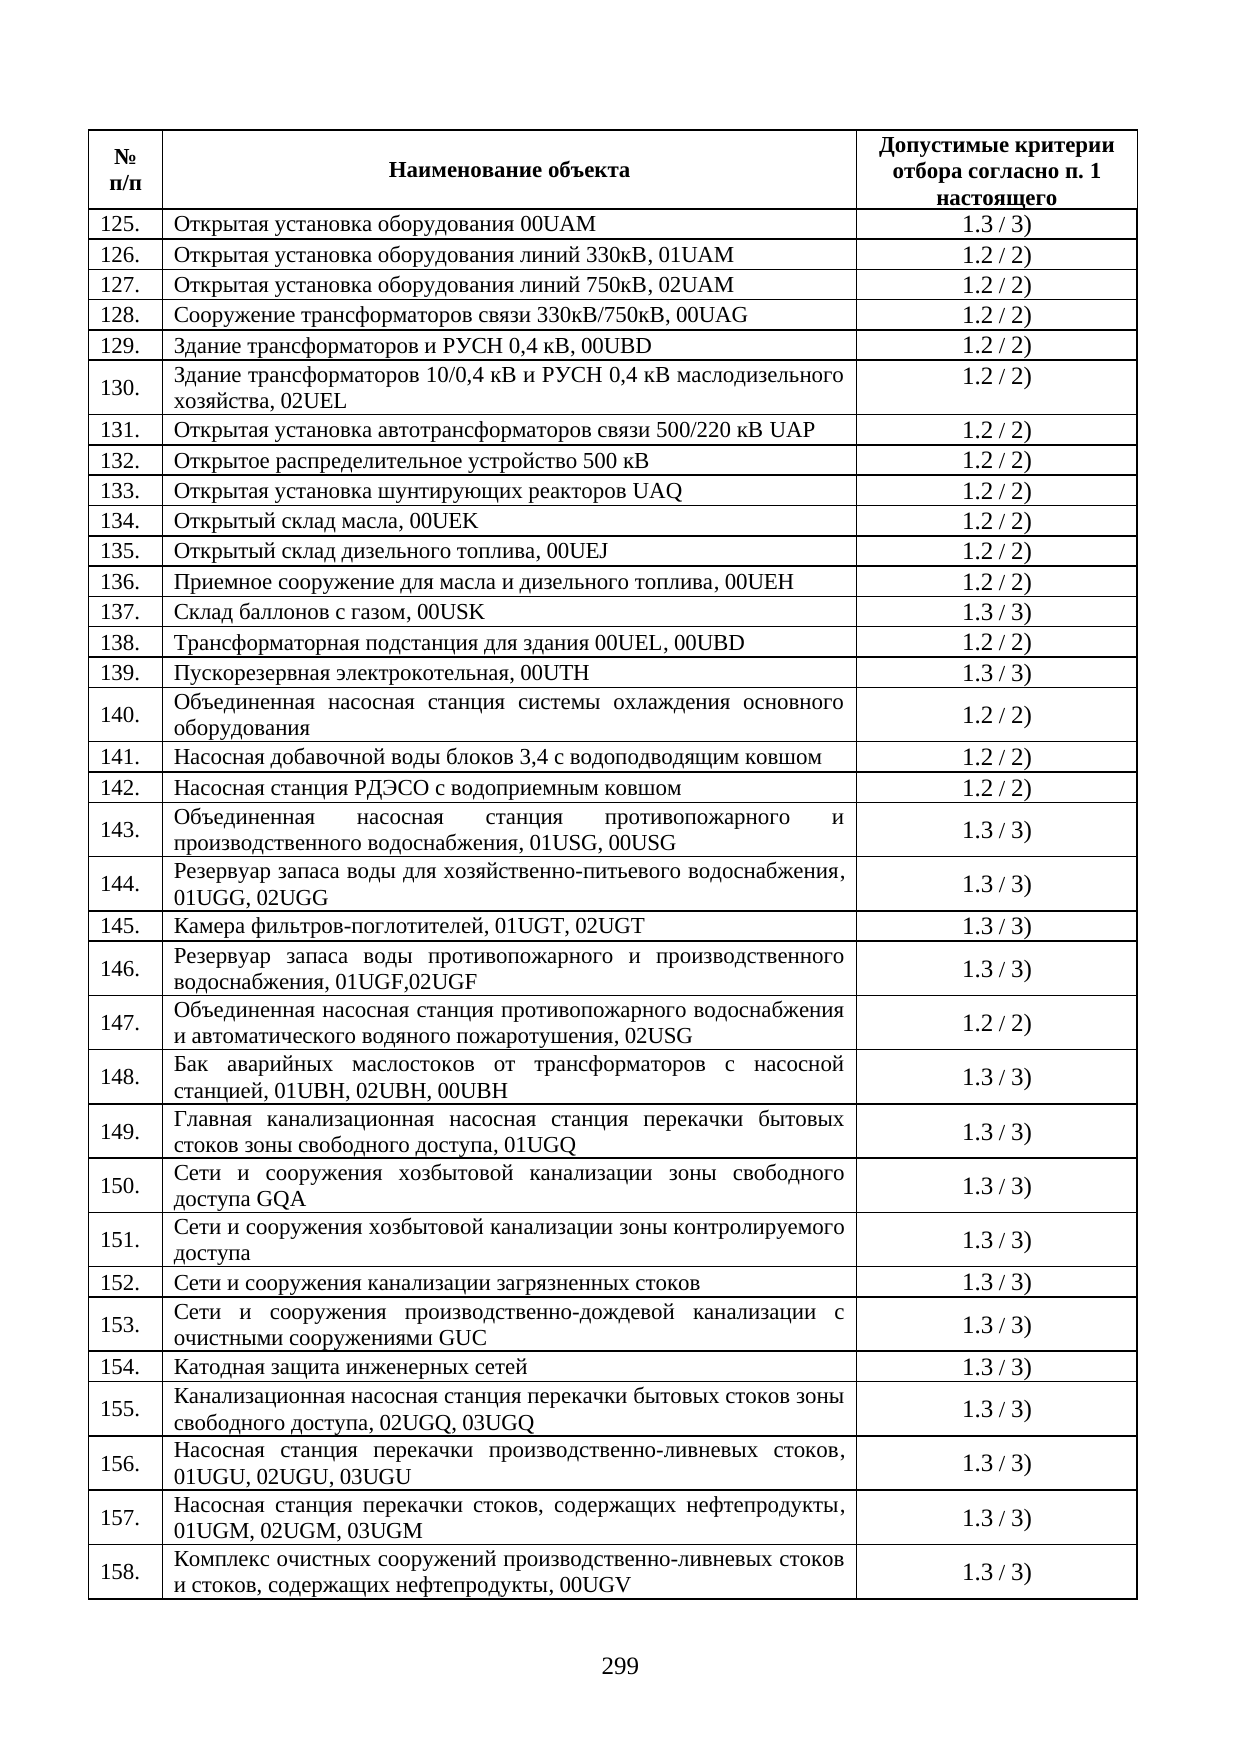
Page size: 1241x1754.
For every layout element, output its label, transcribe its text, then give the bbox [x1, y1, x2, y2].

table_cell 1.2 / 2) [857, 688, 1136, 741]
table_cell Камера фильтров-поглотителей, 01UGT, 02UGT [163, 912, 856, 940]
table_cell [89, 1545, 162, 1598]
table_cell [89, 270, 162, 299]
table_cell [89, 1267, 162, 1296]
table_cell [89, 210, 162, 238]
table_cell [89, 446, 162, 474]
table_cell 1.2 / 2) [857, 476, 1136, 504]
table_cell Резервуар запаса воды для хозяйственно-питьевого водоснабжения, 01UGG, 02UGG [163, 857, 856, 910]
table_cell 1.3 / 3) [857, 658, 1136, 686]
table_cell 1.3 / 3) [857, 1213, 1136, 1266]
table_cell [89, 942, 162, 994]
table_cell 1.3 / 3) [857, 942, 1136, 994]
table_cell 1.2 / 2) [857, 627, 1136, 656]
table_cell [89, 1159, 162, 1212]
table_cell 1.3 / 3) [857, 1050, 1136, 1103]
table_cell [89, 597, 162, 626]
table_cell [89, 658, 162, 686]
table_cell Сооружение трансформаторов связи 330кВ/750кВ, 00UAG [163, 300, 856, 329]
table_cell Насосная станция перекачки стоков, содержащих нефтепродукты, 01UGM, 02UGM, 03UGM [163, 1491, 856, 1543]
table_cell [89, 773, 162, 801]
table_cell Объединенная насосная станция противопожарного и производственного водоснабжения, 01USG, 00USG [163, 803, 856, 856]
table_cell [89, 857, 162, 910]
table_cell [89, 803, 162, 856]
table_cell [89, 1382, 162, 1435]
table_cell Приемное сооружение для масла и дизельного топлива, 00UEH [163, 567, 856, 596]
table_cell Открытая установка оборудования 00UAM [163, 210, 856, 238]
table_cell Резервуар запаса воды противопожарного и производственного водоснабжения, 01UGF,02UGF [163, 942, 856, 994]
table_cell [89, 1050, 162, 1103]
table_cell [89, 476, 162, 504]
table_cell [89, 537, 162, 565]
table_cell 1.3 / 3) [857, 210, 1136, 238]
table_cell Объединенная насосная станция противопожарного водоснабжения и автоматического водяного пожаротушения, 02USG [163, 996, 856, 1049]
table_cell [89, 627, 162, 656]
table_cell Открытая установка автотрансформаторов связи 500/220 кВ UAP [163, 415, 856, 444]
table_cell Комплекс очистных сооружений производственно-ливневых стоков и стоков, содержащих нефтепродукты, 00UGV [163, 1545, 856, 1598]
table_cell Сети и сооружения хозбытовой канализации зоны контролируемого доступа [163, 1213, 856, 1266]
table_cell [89, 688, 162, 741]
table_header Наименование объекта [163, 131, 856, 208]
table_cell Открытая установка шунтирующих реакторов UAQ [163, 476, 856, 504]
table_cell 1.2 / 2) [857, 773, 1136, 801]
table_cell Сети и сооружения хозбытовой канализации зоны свободного доступа GQA [163, 1159, 856, 1212]
table_cell Насосная добавочной воды блоков 3,4 с водоподводящим ковшом [163, 742, 856, 771]
table_cell 1.3 / 3) [857, 1491, 1136, 1543]
table_cell 1.2 / 2) [857, 415, 1136, 444]
table_cell 1.3 / 3) [857, 1105, 1136, 1157]
table_cell Насосная станция РДЭСО с водоприемным ковшом [163, 773, 856, 801]
table_cell [89, 240, 162, 268]
table_header № п/п [89, 131, 162, 208]
table_cell 1.2 / 2) [857, 742, 1136, 771]
table_cell [89, 912, 162, 940]
table_cell 1.2 / 2) [857, 331, 1136, 359]
table_cell Пускорезервная электрокотельная, 00UTH [163, 658, 856, 686]
table_cell 1.2 / 2) [857, 240, 1136, 268]
table_cell Открытое распределительное устройство 500 кВ [163, 446, 856, 474]
table_cell [89, 331, 162, 359]
table_cell Здание трансформаторов и РУСН 0,4 кВ, 00UBD [163, 331, 856, 359]
table_cell [89, 1352, 162, 1381]
table_cell 1.2 / 2) [857, 270, 1136, 299]
table_cell Открытая установка оборудования линий 750кВ, 02UAM [163, 270, 856, 299]
table_cell 1.2 / 2) [857, 996, 1136, 1049]
table_cell 1.3 / 3) [857, 1437, 1136, 1489]
table_cell Главная канализационная насосная станция перекачки бытовых стоков зоны свободного доступа, 01UGQ [163, 1105, 856, 1157]
table_cell [89, 567, 162, 596]
table_cell Сети и сооружения производственно-дождевой канализации с очистными сооружениями GUC [163, 1298, 856, 1350]
table_cell [89, 506, 162, 535]
table_cell [89, 361, 162, 414]
table_cell Склад баллонов с газом, 00USK [163, 597, 856, 626]
table_cell 1.2 / 2) [857, 567, 1136, 596]
table_cell [89, 1213, 162, 1266]
table_cell 1.3 / 3) [857, 1382, 1136, 1435]
table_cell 1.3 / 3) [857, 1298, 1136, 1350]
table_cell 1.2 / 2) [857, 537, 1136, 565]
table_cell Катодная защита инженерных сетей [163, 1352, 856, 1381]
table_header Допустимые критерии отбора согласно п. 1 настоящего Приложения/ подкритерии оценки применительно к объекту согласно п. 2.3.2 Раздела 2 Главы 1 Методики [857, 131, 1137, 208]
table_cell 1.3 / 3) [857, 857, 1136, 910]
table_cell Открытая установка оборудования линий 330кВ, 01UAM [163, 240, 856, 268]
table_cell 1.3 / 3) [857, 597, 1136, 626]
table_cell [89, 300, 162, 329]
table_cell 1.3 / 3) [857, 803, 1136, 856]
table_cell Бак аварийных маслостоков от трансформаторов с насосной станцией, 01UBH, 02UBH, 00UBH [163, 1050, 856, 1103]
table_cell [89, 1298, 162, 1350]
table_cell [89, 1437, 162, 1489]
table_cell Открытый склад масла, 00UEK [163, 506, 856, 535]
table_cell 1.3 / 3) [857, 912, 1136, 940]
table_cell 1.3 / 3) [857, 1159, 1136, 1212]
table_cell 1.2 / 2) [857, 300, 1136, 329]
table_cell [89, 996, 162, 1049]
table_cell Сети и сооружения канализации загрязненных стоков [163, 1267, 856, 1296]
table_cell Трансформаторная подстанция для здания 00UEL, 00UBD [163, 627, 856, 656]
table_cell 1.2 / 2) [857, 446, 1136, 474]
table_cell [89, 415, 162, 444]
table_cell 1.2 / 2) [857, 506, 1136, 535]
table_cell 1.3 / 3) [857, 1545, 1136, 1598]
table_cell Открытый склад дизельного топлива, 00UEJ [163, 537, 856, 565]
table_cell Насосная станция перекачки производственно-ливневых стоков, 01UGU, 02UGU, 03UGU [163, 1437, 856, 1489]
table_cell 1.3 / 3) [857, 1267, 1136, 1296]
table_cell [89, 742, 162, 771]
table_cell Здание трансформаторов 10/0,4 кВ и РУСН 0,4 кВ маслодизельного хозяйства, 02UEL [163, 361, 856, 414]
table_cell 1.3 / 3) [857, 1352, 1136, 1381]
table_cell [89, 1105, 162, 1157]
table_cell Объединенная насосная станция системы охлаждения основного оборудования [163, 688, 856, 741]
table_cell 1.2 / 2) [857, 361, 1136, 414]
table_cell Канализационная насосная станция перекачки бытовых стоков зоны свободного доступа, 02UGQ, 03UGQ [163, 1382, 856, 1435]
table_cell [89, 1491, 162, 1543]
